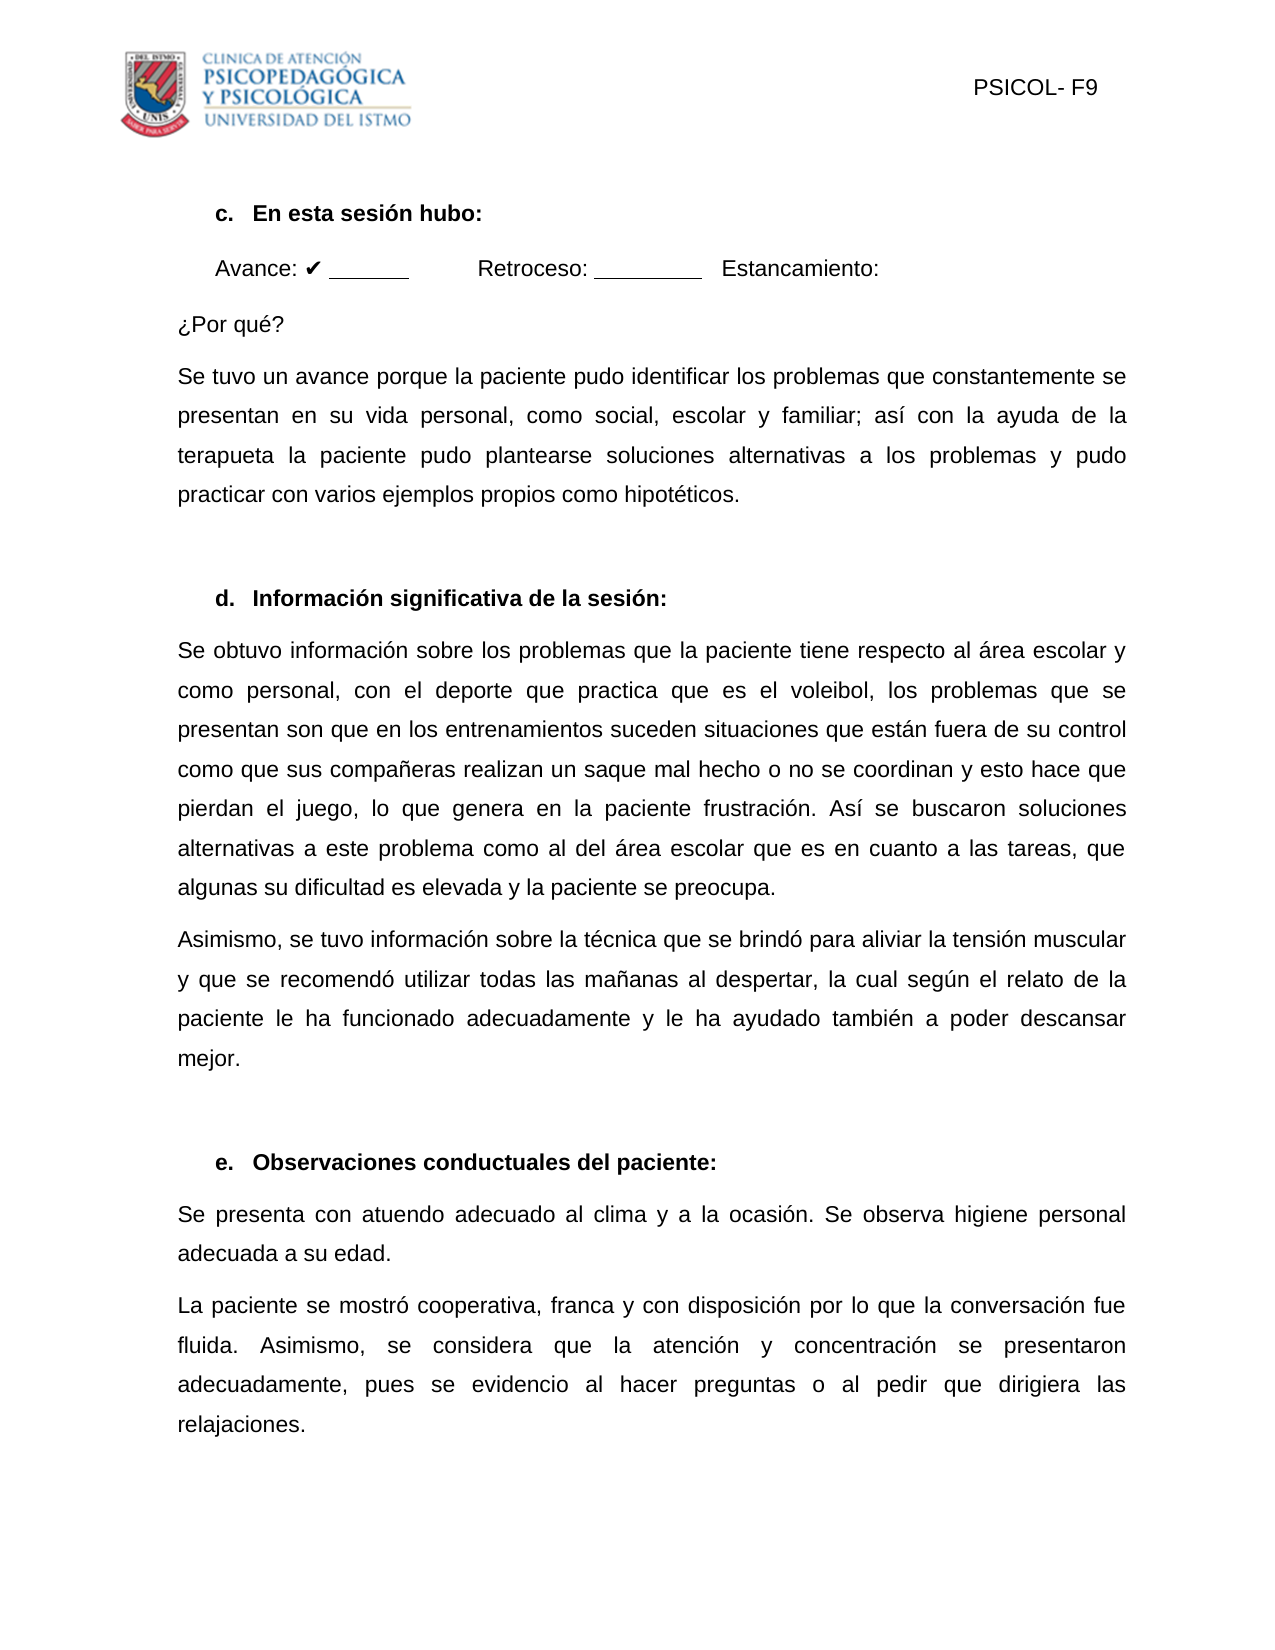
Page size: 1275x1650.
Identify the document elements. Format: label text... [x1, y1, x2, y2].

text Se obtuvo información sobre los problemas que la paciente tiene respecto al área escolar y como personal, con el deporte que practica que es el voleibol, los problemas que se presentan son que en los entrenamientos suceden situaciones que están fuera de su control como que sus compañeras realizan un saque mal hecho o no se coordinan y esto hace que pierdan el juego, lo que genera en la paciente frustración. Así se buscaron soluciones alternativas a este problema como al del área escolar que es en cuanto a las tareas, que algunas su dificultad es elevada y la paciente se preocupa. [177, 637, 1127, 901]
list En esta sesión hubo: [215, 200, 1127, 226]
text Se tuvo un avance porque la paciente pudo identificar los problemas que constantemente se presentan en su vida personal, como social, escolar y familiar; así con la ayuda de la terapueta la paciente pudo plantearse soluciones alternativas a los problemas y pudo practicar con varios ejemplos propios como hipotéticos. [177, 363, 1127, 508]
picture [65, 20, 437, 148]
list Información significativa de la sesión: [215, 585, 1127, 612]
text La paciente se mostró cooperativa, franca y con disposición por lo que la conversación fue fluida. Asimismo, se considera que la atención y concentración se presentaron adecuadamente, pues se evidencio al hacer preguntas o al pedir que dirigiera las relajaciones. [177, 1292, 1127, 1437]
text Asimismo, se tuvo información sobre la técnica que se brindó para aliviar la tensión muscular y que se recomendó utilizar todas las mañanas al despertar, la cual según el relato de la paciente le ha funcionado adecuadamente y le ha ayudado también a poder descansar mejor. [177, 926, 1127, 1071]
text Se presenta con atuendo adecuado al clima y a la ocasión. Se observa higiene personal adecuada a su edad. [177, 1201, 1127, 1266]
text Avance: Retroceso: Estancamiento: [215, 252, 1127, 283]
text ¿Por qué? [177, 311, 1127, 337]
list Observaciones conductuales del paciente: [215, 1149, 1127, 1175]
